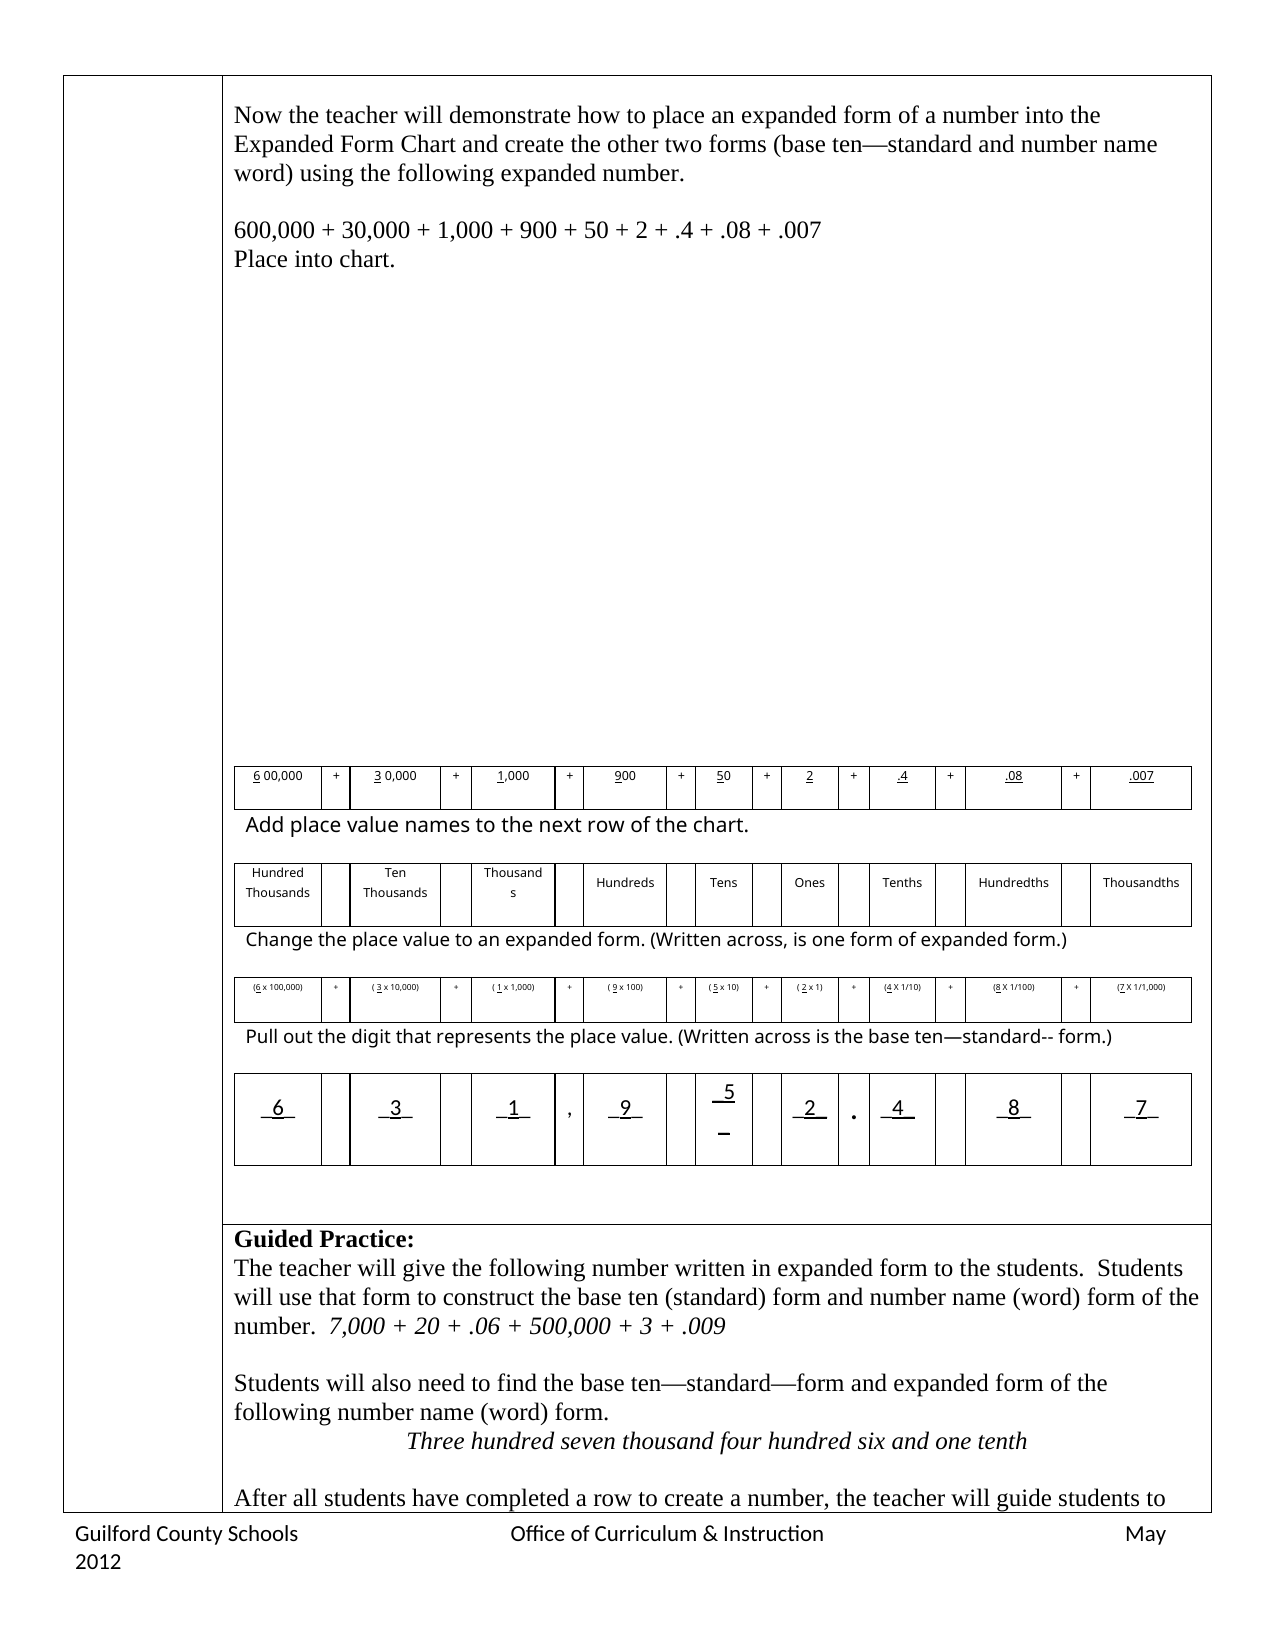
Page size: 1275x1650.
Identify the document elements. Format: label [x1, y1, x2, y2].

table_cell [223, 1225, 1211, 1512]
table_cell [223, 76, 1211, 1223]
